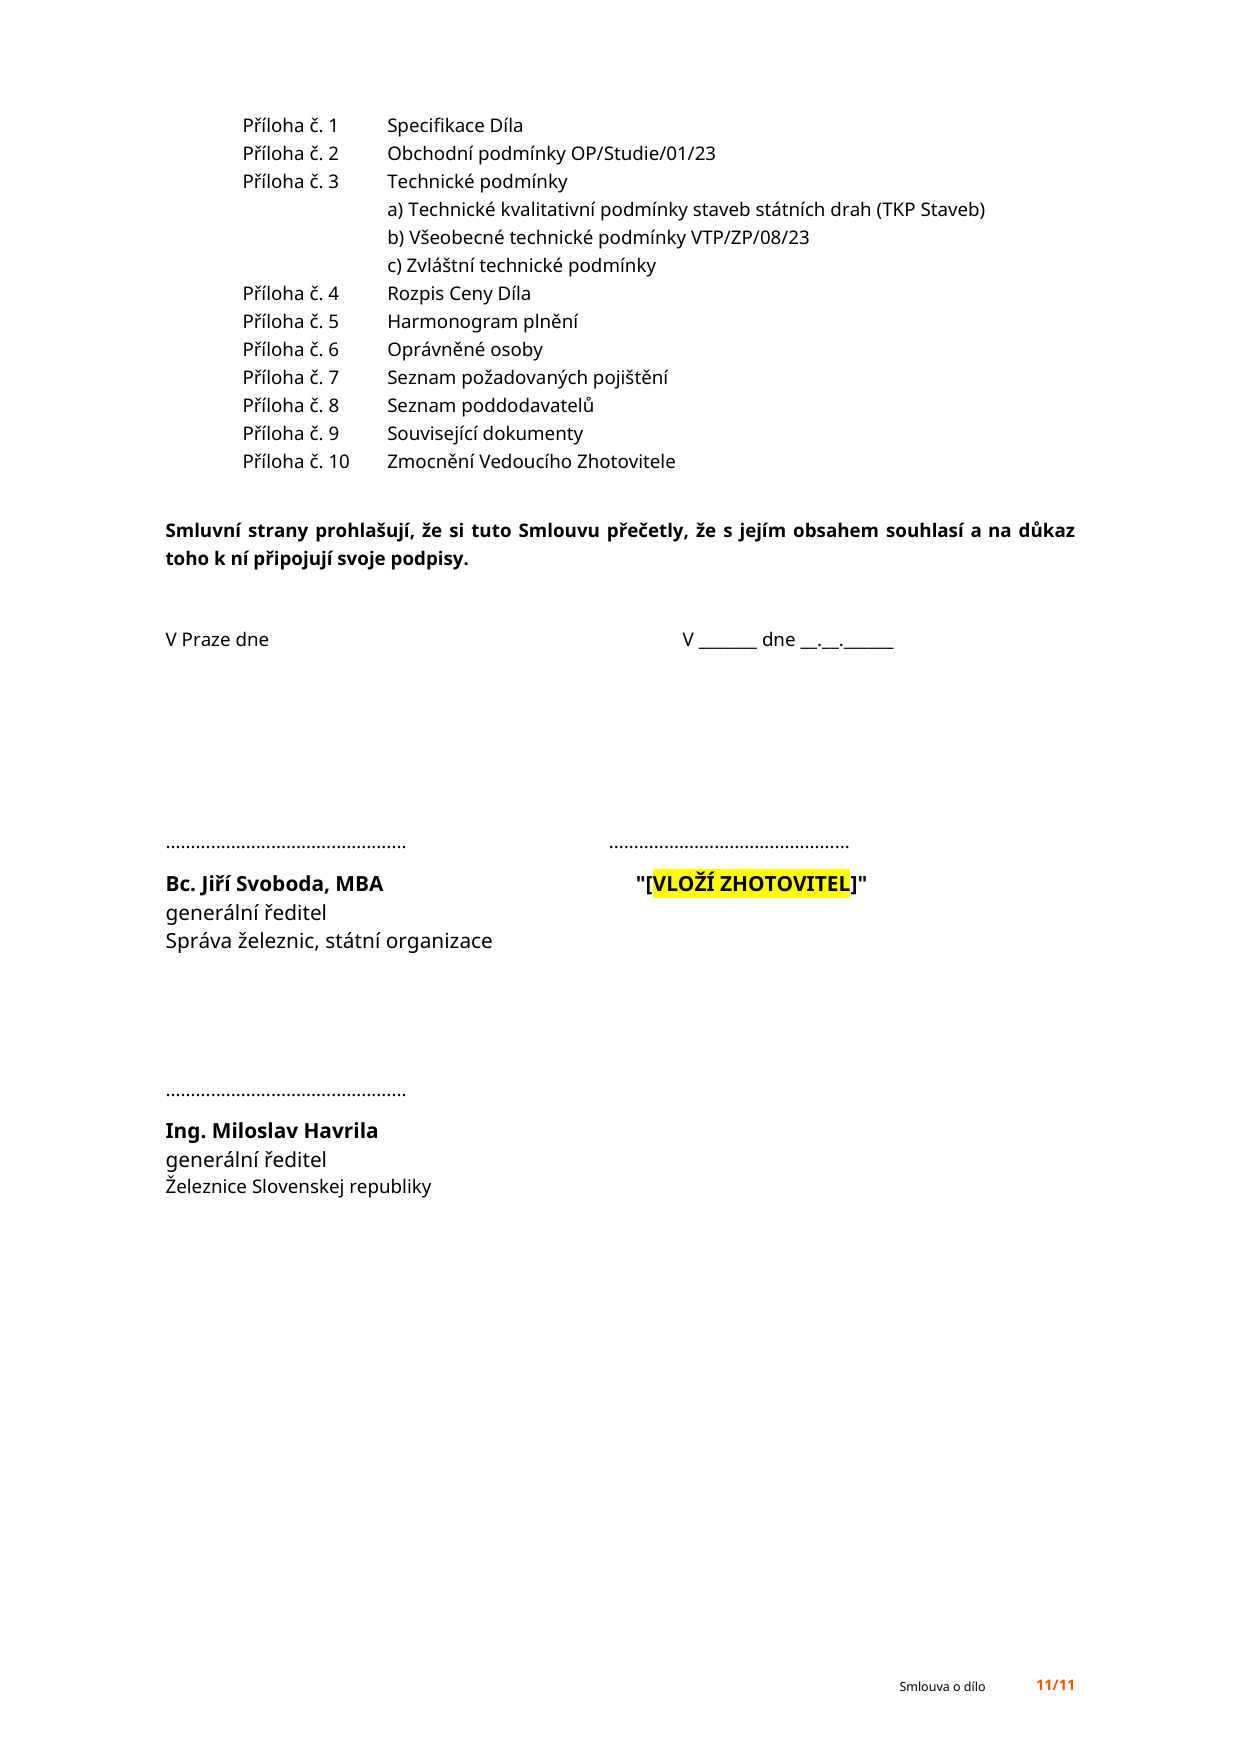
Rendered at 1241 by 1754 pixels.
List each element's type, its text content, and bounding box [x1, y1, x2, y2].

text ................................................ [165, 1076, 1075, 1102]
text b) Všeobecné technické podmínky VTP/ZP/08/23 [387, 224, 1075, 250]
text Příloha č. 2 Obchodní podmínky OP/Studie/01/23 [242, 140, 1075, 166]
text Správa železnic, státní organizace [165, 926, 1075, 954]
text Železnice Slovenskej republiky [165, 1173, 1075, 1199]
text Příloha č. 3 Technické podmínky [242, 168, 1075, 194]
text Ing. Miloslav Havrila [165, 1117, 1075, 1145]
text Bc. Jiří Svoboda, MBA "[VLOŽÍ ZHOTOVITEL]" [165, 869, 653, 898]
text Příloha č. 9 Související dokumenty [242, 420, 1075, 446]
text Příloha č. 1 Specifikace Díla [242, 112, 1075, 138]
text Bc. Jiří Svoboda, MBA "[VLOŽÍ ZHOTOVITEL]" [850, 869, 1075, 898]
text Příloha č. 6 Oprávněné osoby [242, 336, 1075, 362]
text Příloha č. 4 Rozpis Ceny Díla [242, 280, 1075, 306]
text a) Technické kvalitativní podmínky staveb státních drah (TKP Staveb) [387, 196, 1075, 222]
text generální ředitel [165, 1145, 1075, 1173]
text ................................................ ................................................ [165, 829, 1075, 854]
text V Praze dne V _______ dne __.__.______ [165, 626, 1075, 652]
text c) Zvláštní technické podmínky [387, 252, 1075, 278]
text Příloha č. 5 Harmonogram plnění [242, 308, 1075, 334]
text generální ředitel [165, 898, 1075, 926]
text Smluvní strany prohlašují, že si tuto Smlouvu přečetly, že s jejím obsahem souhlasí a na důkaz toho k ní připojují svoje podpisy. [165, 517, 1075, 571]
text Příloha č. 7 Seznam požadovaných pojištění [242, 364, 1075, 390]
text Příloha č. 8 Seznam poddodavatelů [242, 392, 1075, 418]
text Příloha č. 10 Zmocnění Vedoucího Zhotovitele [242, 448, 1075, 474]
